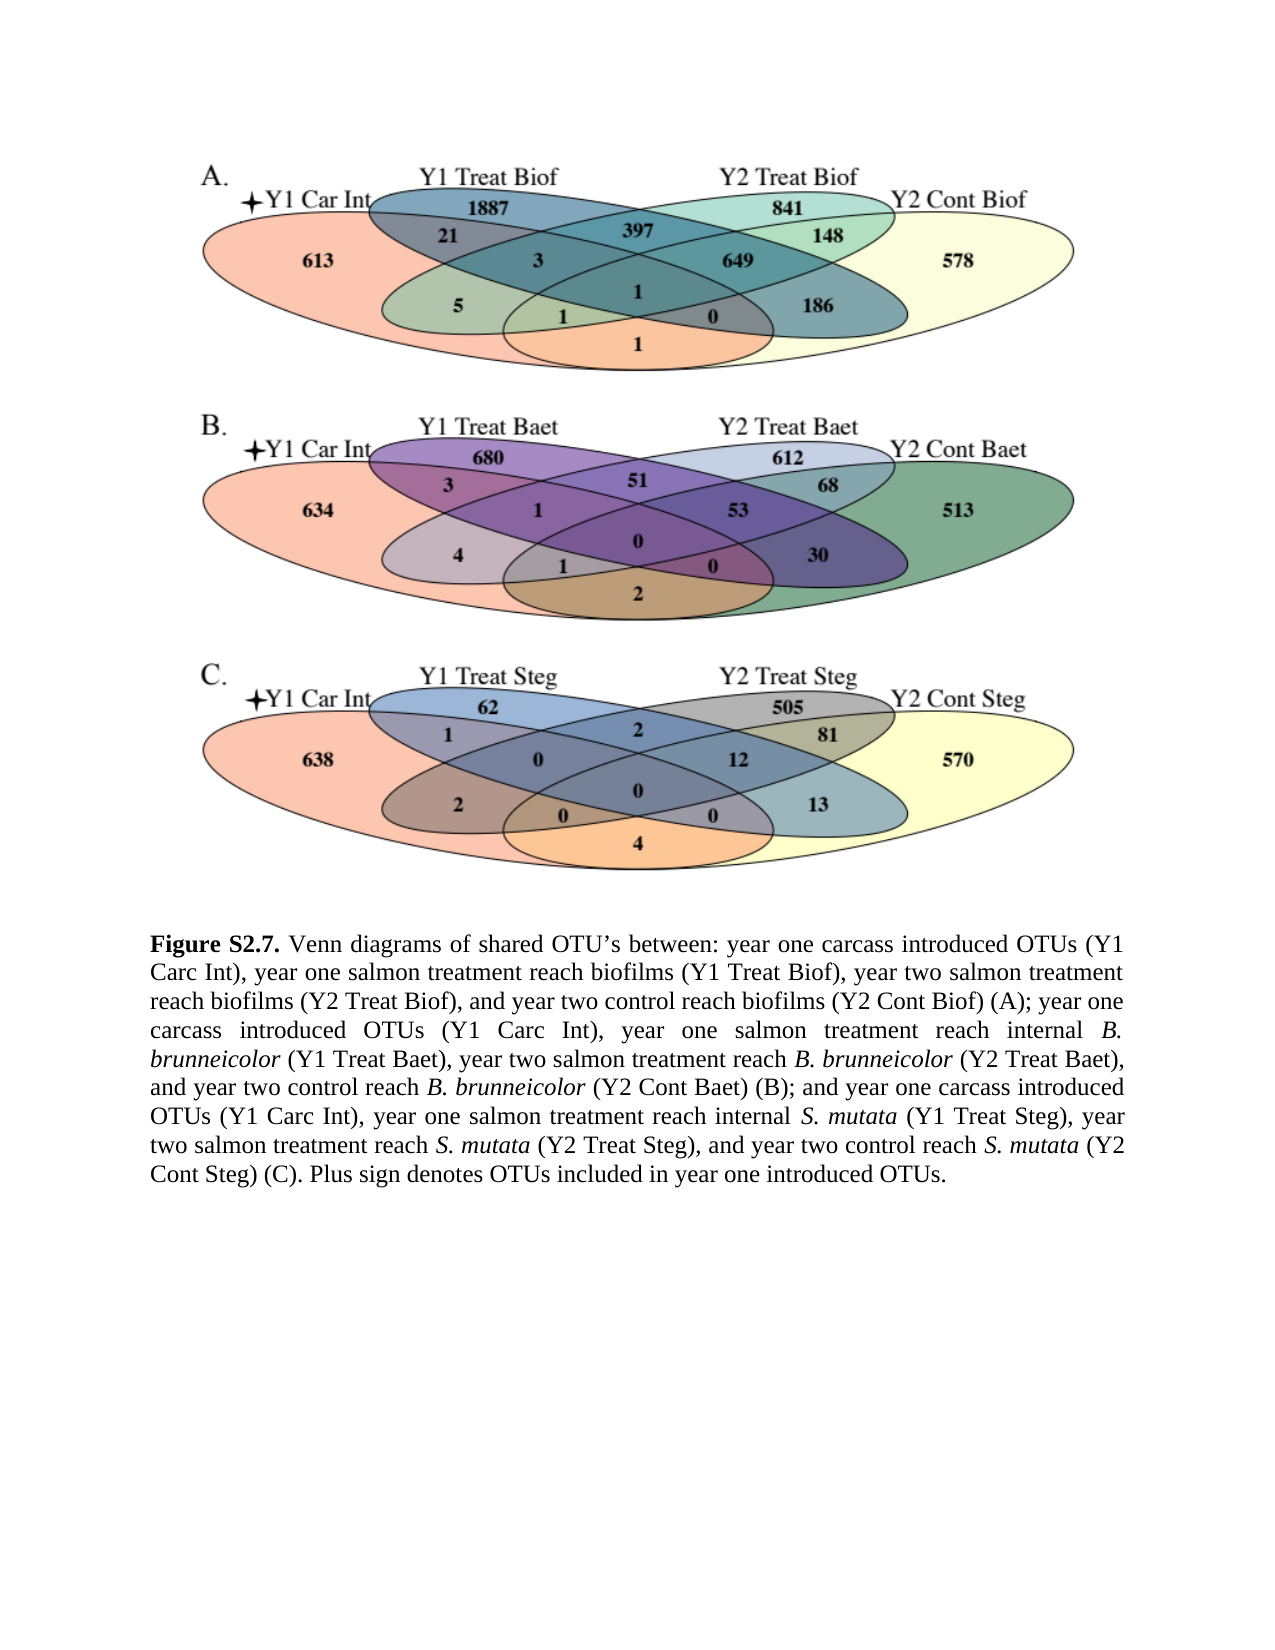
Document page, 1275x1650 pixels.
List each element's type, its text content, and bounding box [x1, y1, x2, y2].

text Figure S2.7. Venn diagrams of shared OTU’s between: year one carcass introduced OTUs (Y1 Carc Int), year one salmon treatment reach biofilms (Y1 Treat Biof), year two salmon treatment reach biofilms (Y2 Treat Biof), and year two control reach biofilms (Y2 Cont Biof) (A); year one carcass introduced OTUs (Y1 Carc Int), year one salmon treatment reach internal B. brunneicolor (Y1 Treat Baet), year two salmon treatment reach B. brunneicolor (Y2 Treat Baet), and year two control reach B. brunneicolor (Y2 Cont Baet) (B); and year one carcass introduced OTUs (Y1 Carc Int), year one salmon treatment reach internal S. mutata (Y1 Treat Steg), year two salmon treatment reach S. mutata (Y2 Treat Steg), and year two control reach S. mutata (Y2 Cont Steg) (C). Plus sign denotes OTUs included in year one introduced OTUs. [150, 929, 1125, 1187]
